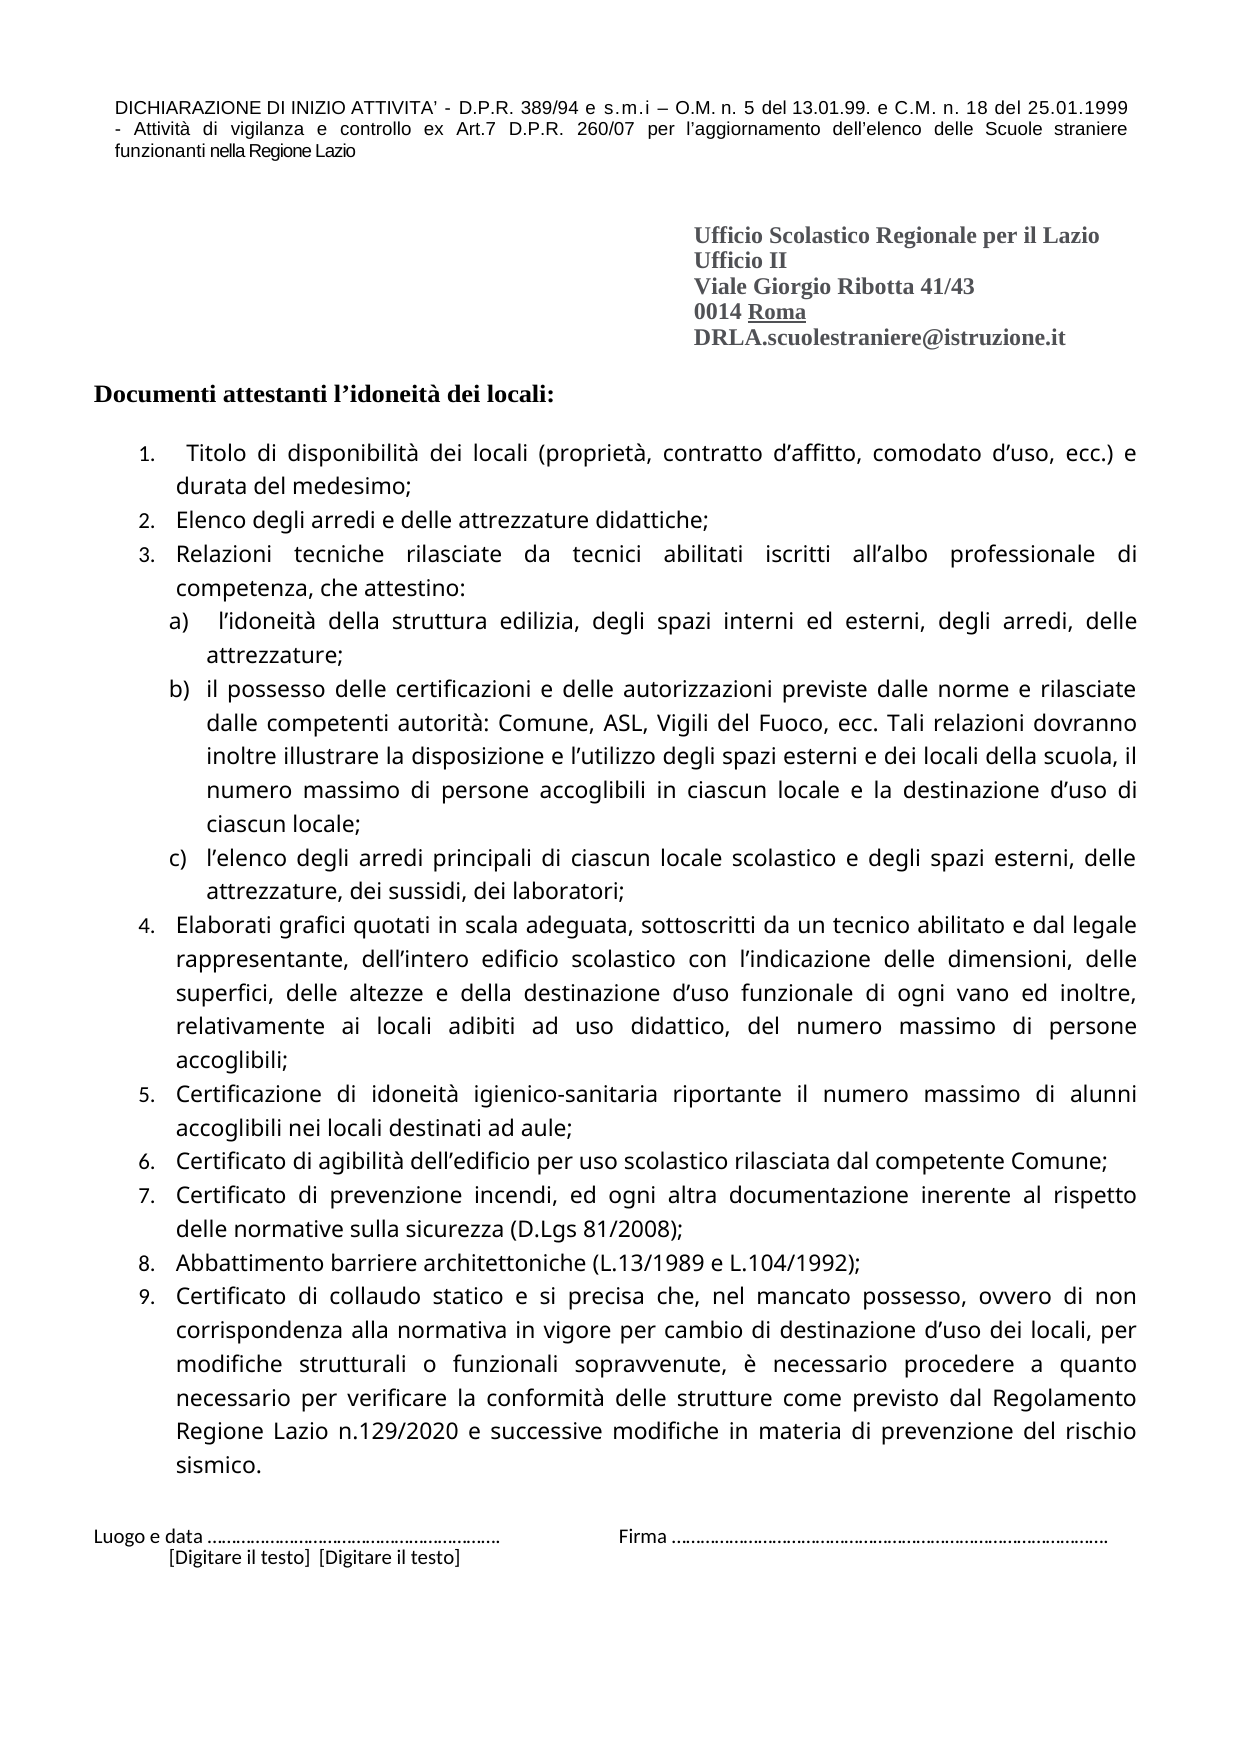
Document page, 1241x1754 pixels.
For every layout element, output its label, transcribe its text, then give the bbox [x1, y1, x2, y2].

list l’elenco degli arredi principali di ciascun locale scolastico e degli spazi esterni, delle attrezzature, dei sussidi, dei laboratori; [169, 841, 1138, 906]
list Abbattimento barriere architettoniche (L.13/1989 e L.104/1992); [138, 1246, 1138, 1278]
text Documenti attestanti l’idoneità dei locali: [94, 379, 1138, 408]
list Certificato di collaudo statico e si precisa che, nel mancato possesso, ovvero di non corrispondenza alla normativa in vigore per cambio di destinazione d’uso dei locali, per modifiche strutturali o funzionali sopravvenute, è necessario procedere a quanto necessario per verificare la conformità delle strutture come previsto dal Regolamento Regione Lazio n.129/2020 e successive modifiche in materia di prevenzione del rischio sismico. [138, 1280, 1138, 1480]
list Elaborati grafici quotati in scala adeguata, sottoscritti da un tecnico abilitato e dal legale rappresentante, dell’intero edificio scolastico con l’indicazione delle dimensioni, delle superfici, delle altezze e della destinazione d’uso funzionale di ogni vano ed inoltre, relativamente ai locali adibiti ad uso didattico, del numero massimo di persone accoglibili; [138, 909, 1138, 1075]
list Certificazione di idoneità igienico-sanitaria riportante il numero massimo di alunni accoglibili nei locali destinati ad aule; [138, 1078, 1138, 1143]
list Titolo di disponibilità dei locali (proprietà, contratto d’affitto, comodato d’uso, ecc.) e durata del medesimo; [138, 436, 1138, 501]
list Certificato di agibilità dell’edificio per uso scolastico rilasciata dal competente Comune; [138, 1145, 1138, 1176]
list Certificato di prevenzione incendi, ed ogni altra documentazione inerente al rispetto delle normative sulla sicurezza (D.Lgs 81/2008); [138, 1179, 1138, 1244]
list l’idoneità della struttura edilizia, degli spazi interni ed esterni, degli arredi, delle attrezzature; [169, 605, 1138, 670]
list Relazioni tecniche rilasciate da tecnici abilitati iscritti all’albo professionale di competenza, che attestino: [138, 538, 1138, 603]
list Elenco degli arredi e delle attrezzature didattiche; [138, 504, 1138, 535]
list il possesso delle certificazioni e delle autorizzazioni previste dalle norme e rilasciate dalle competenti autorità: Comune, ASL, Vigili del Fuoco, ecc. Tali relazioni dovranno inoltre illustrare la disposizione e l’utilizzo degli spazi esterni e dei locali della scuola, il numero massimo di persone accoglibili in ciascun locale e la destinazione d’uso di ciascun locale; [169, 673, 1138, 839]
